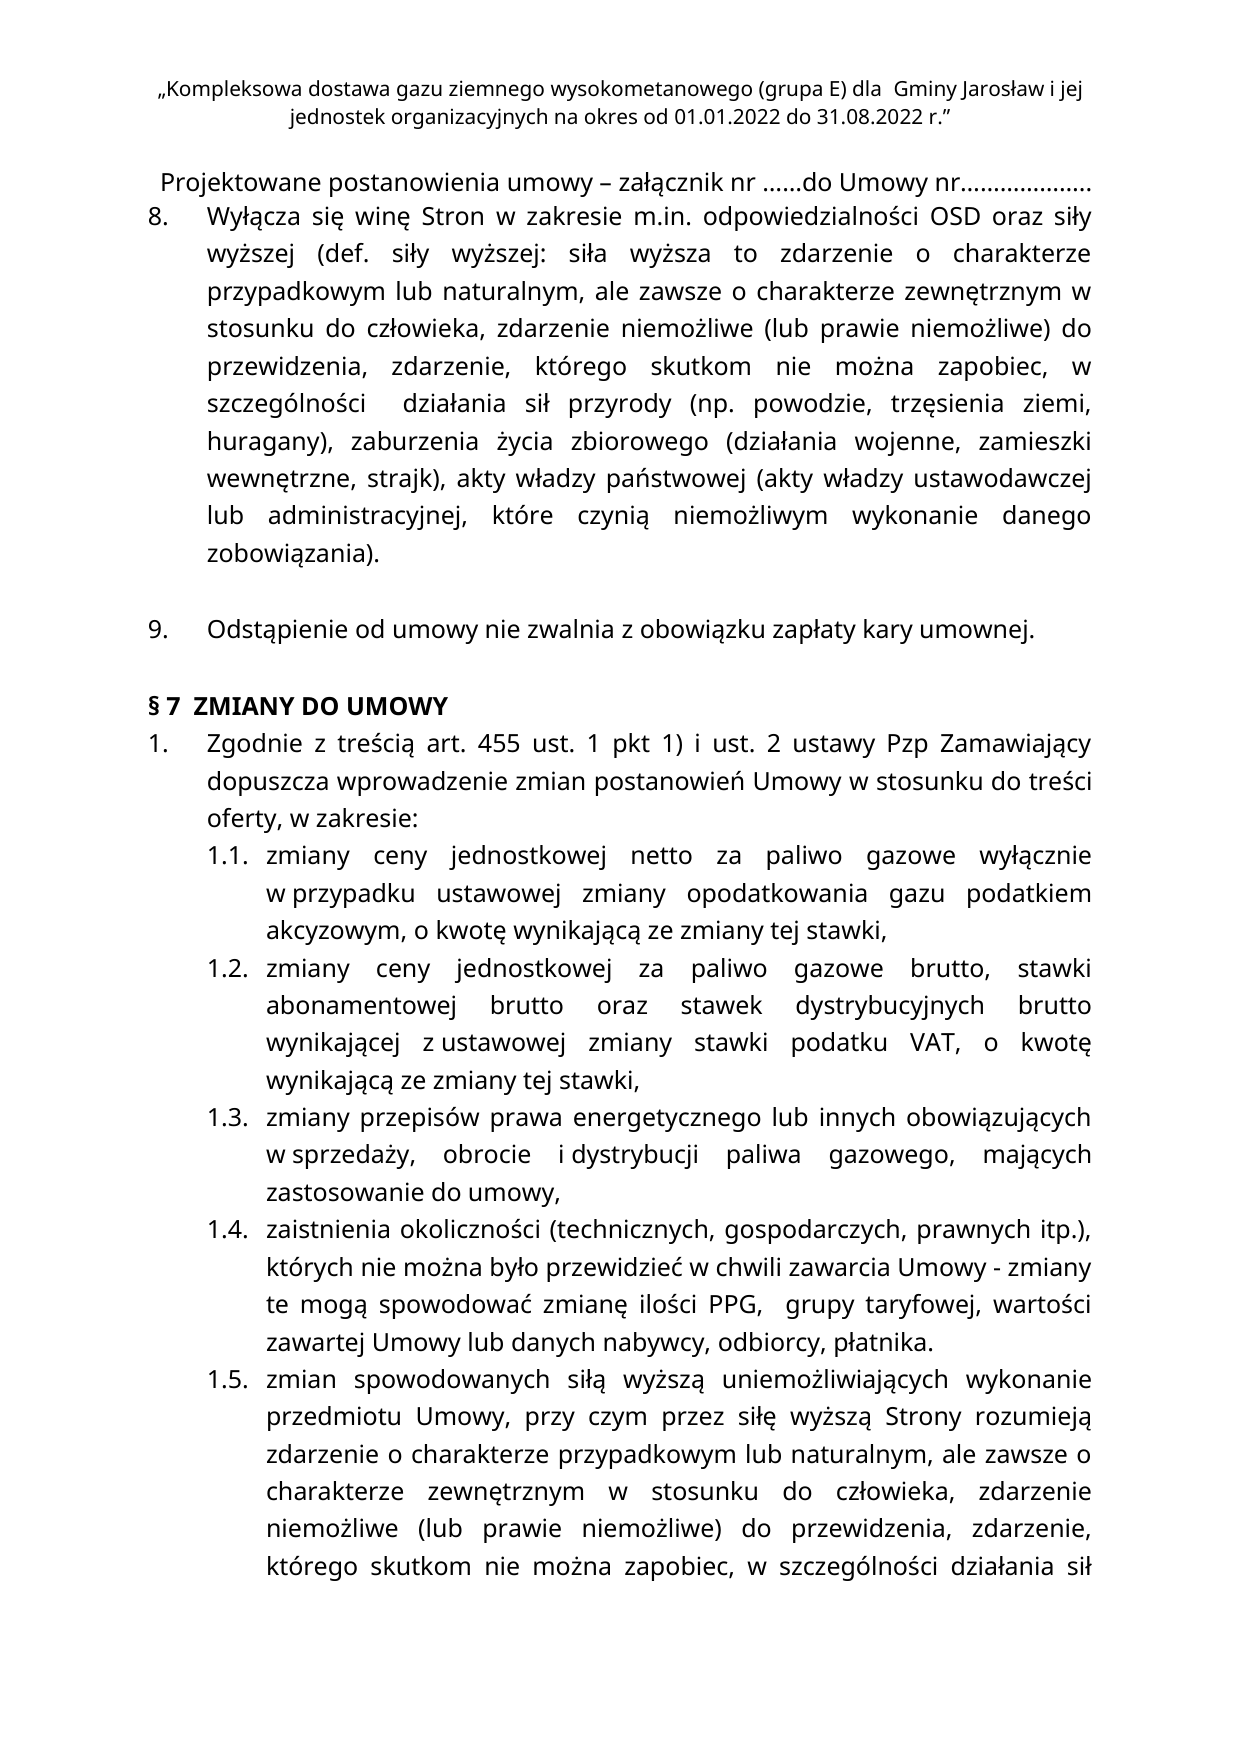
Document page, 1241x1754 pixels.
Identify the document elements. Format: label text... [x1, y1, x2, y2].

list Zgodnie z treścią art. 455 ust. 1 pkt 1) i ust. 2 ustawy Pzp Zamawiający dopuszcza wprowadzenie zmian postanowień Umowy w stosunku do treści oferty, w zakresie: [148, 726, 1093, 835]
list zmiany przepisów prawa energetycznego lub innych obowiązujących w sprzedaży, obrocie i dystrybucji paliwa gazowego, mających zastosowanie do umowy, [207, 1100, 1093, 1209]
list zaistnienia okoliczności (technicznych, gospodarczych, prawnych itp.), których nie można było przewidzieć w chwili zawarcia Umowy - zmiany te mogą spowodować zmianę ilości PPG, grupy taryfowej, wartości zawartej Umowy lub danych nabywcy, odbiorcy, płatnika. [207, 1212, 1093, 1358]
list Odstąpienie od umowy nie zwalnia z obowiązku zapłaty kary umownej. [148, 612, 1093, 646]
text § 7 ZMIANY DO UMOWY [148, 688, 1093, 722]
list Wyłącza się winę Stron w zakresie m.in. odpowiedzialności OSD oraz siły wyższej (def. siły wyższej: siła wyższa to zdarzenie o charakterze przypadkowym lub naturalnym, ale zawsze o charakterze zewnętrznym w stosunku do człowieka, zdarzenie niemożliwe (lub prawie niemożliwe) do przewidzenia, zdarzenie, którego skutkom nie można zapobiec, w szczególności działania sił przyrody (np. powodzie, trzęsienia ziemi, huragany), zaburzenia życia zbiorowego (działania wojenne, zamieszki wewnętrzne, strajk), akty władzy państwowej (akty władzy ustawodawczej lub administracyjnej, które czynią niemożliwym wykonanie danego zobowiązania). [148, 199, 1093, 569]
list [207, 1362, 1093, 1583]
list zmiany ceny jednostkowej netto za paliwo gazowe wyłącznie w przypadku ustawowej zmiany opodatkowania gazu podatkiem akcyzowym, o kwotę wynikającą ze zmiany tej stawki, [207, 838, 1093, 947]
list zmiany ceny jednostkowej za paliwo gazowe brutto, stawki abonamentowej brutto oraz stawek dystrybucyjnych brutto wynikającej z ustawowej zmiany stawki podatku VAT, o kwotę wynikającą ze zmiany tej stawki, [207, 950, 1093, 1096]
